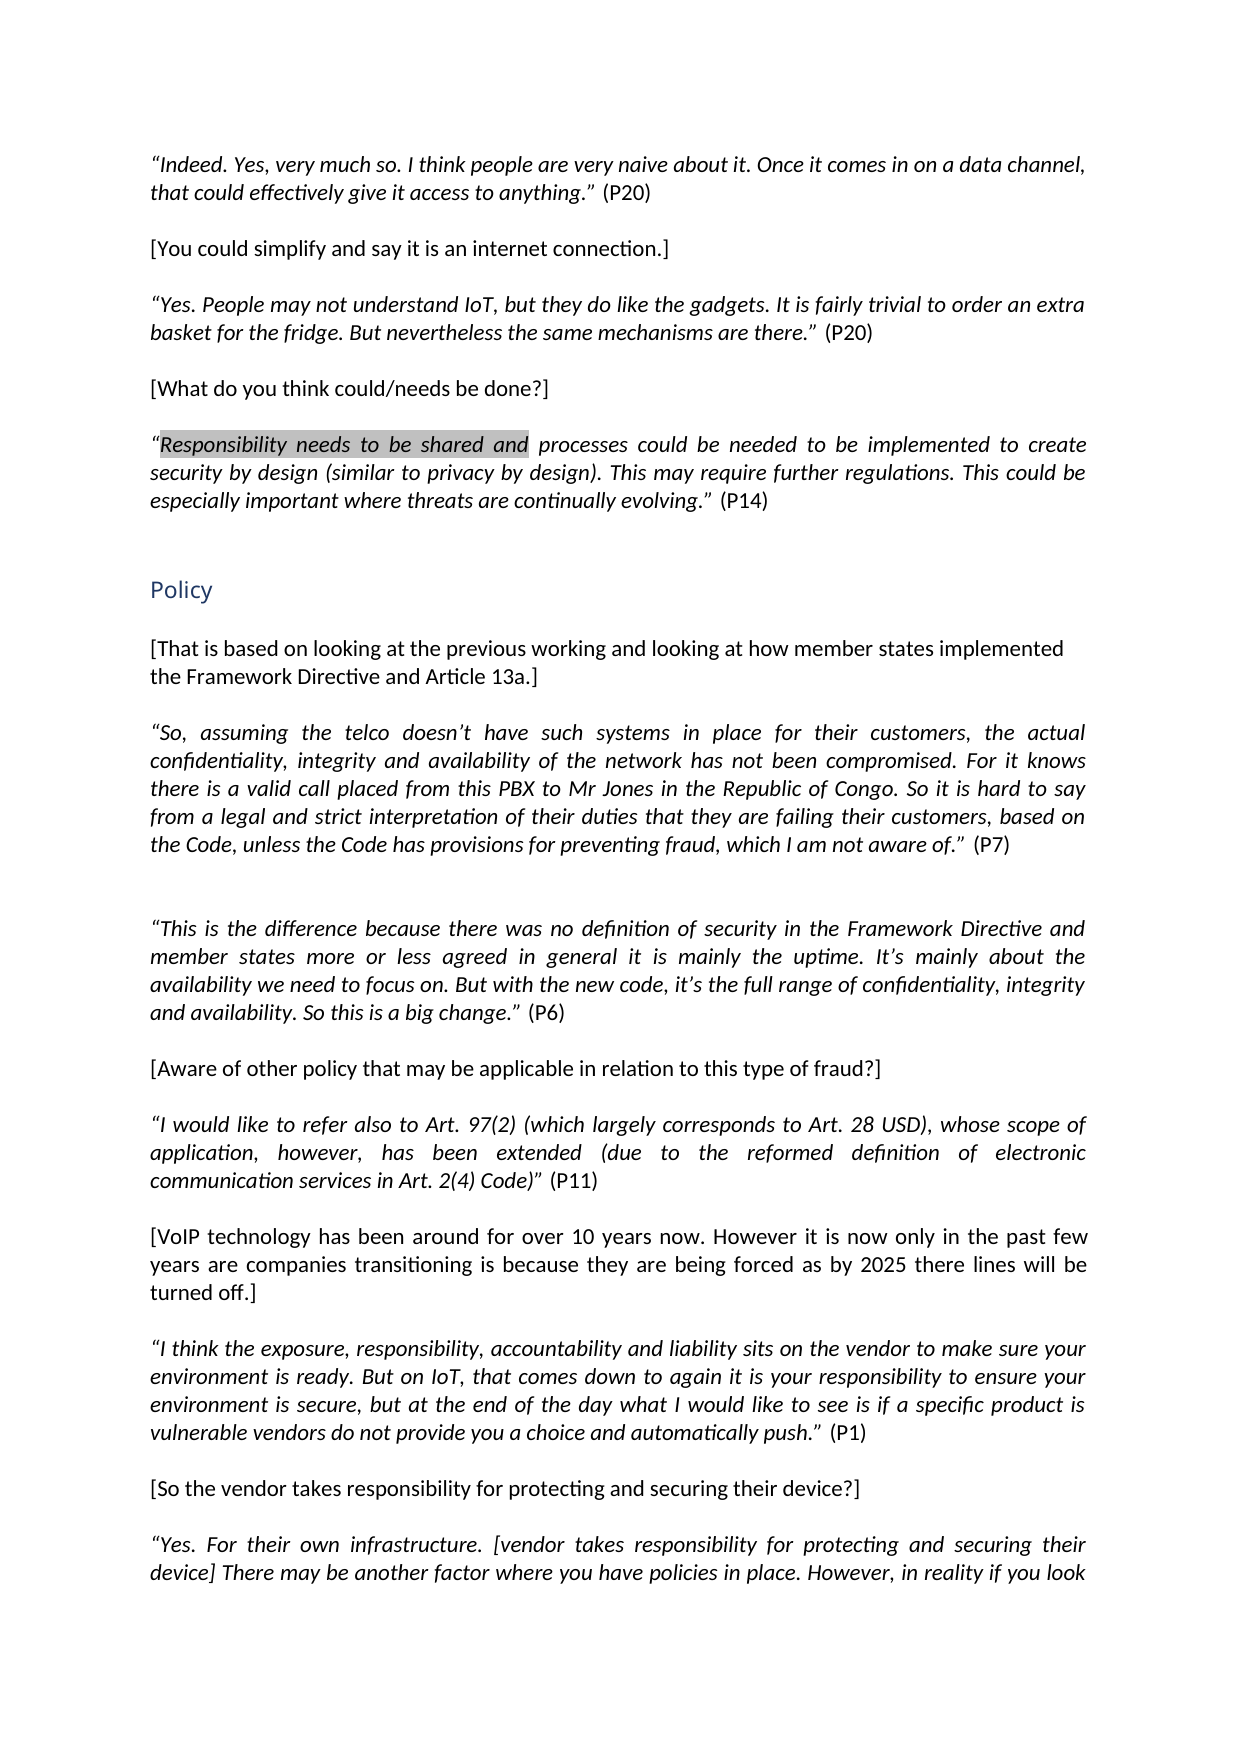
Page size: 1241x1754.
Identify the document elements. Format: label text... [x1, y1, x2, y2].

text “Indeed. Yes, very much so. I think people are very naive about it. Once it comes in on a data channel, that could effectively give it access to anything.” (P20) [150, 150, 1090, 206]
text “I would like to refer also to Art. 97(2) (which largely corresponds to Art. 28 USD), whose scope of application, however, has been extended (due to the reformed definition of electronic communication services in Art. 2(4) Code)” (P11) [150, 1110, 1090, 1194]
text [150, 1530, 1090, 1586]
text Policy [150, 574, 1090, 606]
text “Yes. People may not understand IoT, but they do like the gadgets. It is fairly trivial to order an extra basket for the fridge. But nevertheless the same mechanisms are there.” (P20) [150, 290, 1090, 346]
text [So the vendor takes responsibility for protecting and securing their device?] [150, 1474, 1090, 1502]
text “This is the difference because there was no definition of security in the Framework Directive and member states more or less agreed in general it is mainly the uptime. It’s mainly about the availability we need to focus on. But with the new code, it’s the full range of confidentiality, integrity and availability. So this is a big change.” (P6) [150, 914, 1090, 1026]
text [That is based on looking at the previous working and looking at how member states implemented the Framework Directive and Article 13a.] [150, 634, 1090, 690]
text “So, assuming the telco doesn’t have such systems in place for their customers, the actual confidentiality, integrity and availability of the network has not been compromised. For it knows there is a valid call placed from this PBX to Mr Jones in the Republic of Congo. So it is hard to say from a legal and strict interpretation of their duties that they are failing their customers, based on the Code, unless the Code has provisions for preventing fraud, which I am not aware of.” (P7) [150, 718, 1090, 858]
text [You could simplify and say it is an internet connection.] [150, 234, 1090, 262]
text [What do you think could/needs be done?] [150, 374, 1090, 402]
text [VoIP technology has been around for over 10 years now. However it is now only in the past few years are companies transitioning is because they are being forced as by 2025 there lines will be turned off.] [150, 1222, 1090, 1306]
text “I think the exposure, responsibility, accountability and liability sits on the vendor to make sure your environment is ready. But on IoT, that comes down to again it is your responsibility to ensure your environment is secure, but at the end of the day what I would like to see is if a specific product is vulnerable vendors do not provide you a choice and automatically push.” (P1) [150, 1334, 1090, 1446]
text “Responsibility needs to be shared and processes could be needed to be implemented to create security by design (similar to privacy by design). This may require further regulations. This could be especially important where threats are continually evolving.” (P14) [150, 430, 1090, 514]
text [Aware of other policy that may be applicable in relation to this type of fraud?] [150, 1054, 1090, 1082]
